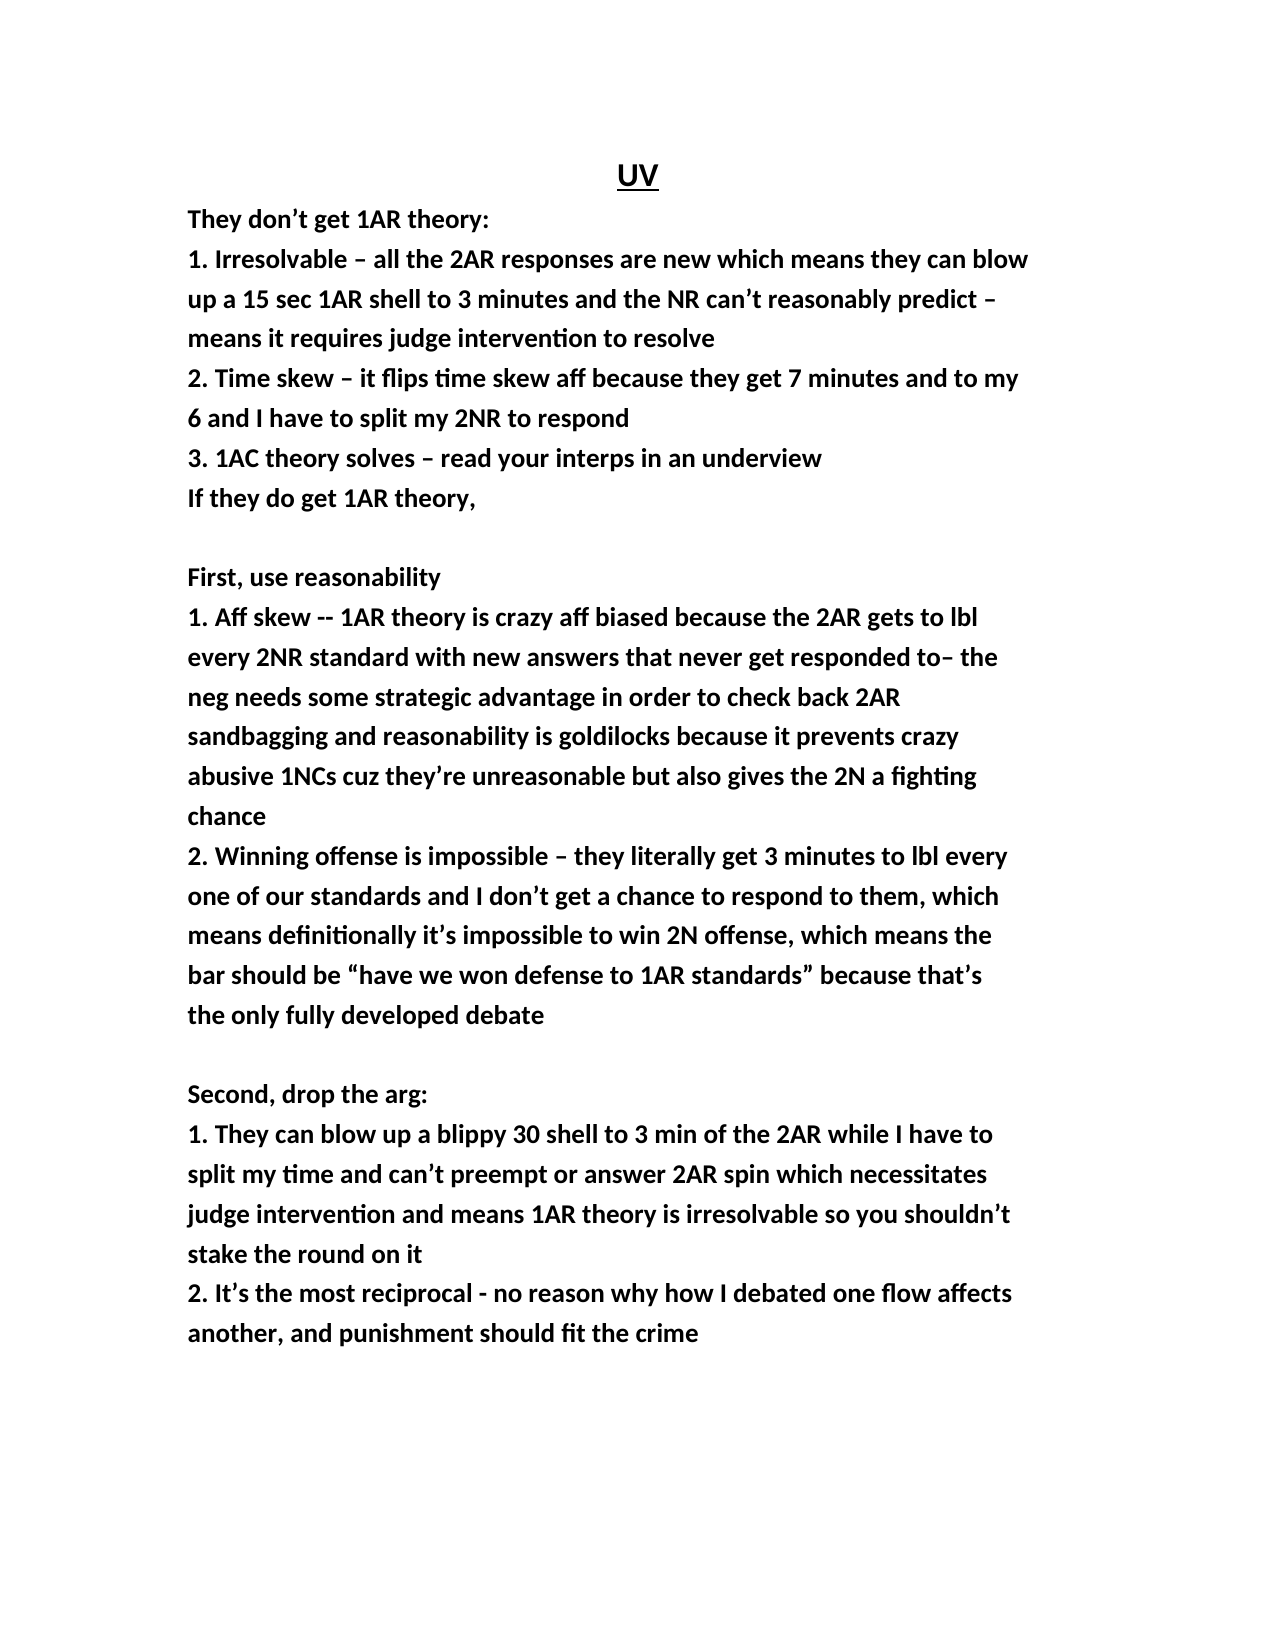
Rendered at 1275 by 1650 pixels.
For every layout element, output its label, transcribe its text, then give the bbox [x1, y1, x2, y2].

subtitle one of our standards and I don’t get a chance to respond to them, which [187, 879, 1087, 912]
subtitle 1. Irresolvable – all the 2AR responses are new which means they can blow [187, 242, 1087, 275]
subtitle 6 and I have to split my 2NR to respond [187, 401, 1087, 434]
subtitle bar should be “have we won defense to 1AR standards” because that’s [187, 958, 1087, 991]
subtitle 3. 1AC theory solves – read your interps in an underview [187, 441, 1087, 474]
subtitle means definitionally it’s impossible to win 2N offense, which means the [187, 918, 1087, 952]
subtitle judge intervention and means 1AR theory is irresolvable so you shouldn’t [187, 1197, 1087, 1230]
subtitle If they do get 1AR theory, [187, 481, 1087, 514]
subtitle They don’t get 1AR theory: [187, 202, 1087, 235]
subtitle neg needs some strategic advantage in order to check back 2AR [187, 680, 1087, 713]
subtitle UV [187, 154, 1087, 195]
subtitle abusive 1NCs cuz they’re unreasonable but also gives the 2N a fighting [187, 759, 1087, 792]
subtitle every 2NR standard with new answers that never get responded to– the [187, 640, 1087, 673]
subtitle 2. It’s the most reciprocal - no reason why how I debated one flow affects [187, 1277, 1087, 1310]
subtitle Second, drop the arg: [187, 1078, 1087, 1111]
subtitle 2. Time skew – it flips time skew aff because they get 7 minutes and to my [187, 361, 1087, 394]
subtitle stake the round on it [187, 1237, 1087, 1270]
subtitle chance [187, 799, 1087, 832]
subtitle First, use reasonability [187, 560, 1087, 593]
subtitle sandbagging and reasonability is goldilocks because it prevents crazy [187, 719, 1087, 753]
subtitle 1. Aff skew -- 1AR theory is crazy aff biased because the 2AR gets to lbl [187, 600, 1087, 633]
subtitle another, and punishment should fit the crime [187, 1316, 1087, 1349]
subtitle split my time and can’t preempt or answer 2AR spin which necessitates [187, 1157, 1087, 1190]
subtitle up a 15 sec 1AR shell to 3 minutes and the NR can’t reasonably predict – [187, 282, 1087, 315]
subtitle 2. Winning offense is impossible – they literally get 3 minutes to lbl every [187, 839, 1087, 872]
subtitle 1. They can blow up a blippy 30 shell to 3 min of the 2AR while I have to [187, 1117, 1087, 1151]
subtitle means it requires judge intervention to resolve [187, 322, 1087, 355]
subtitle the only fully developed debate [187, 998, 1087, 1031]
